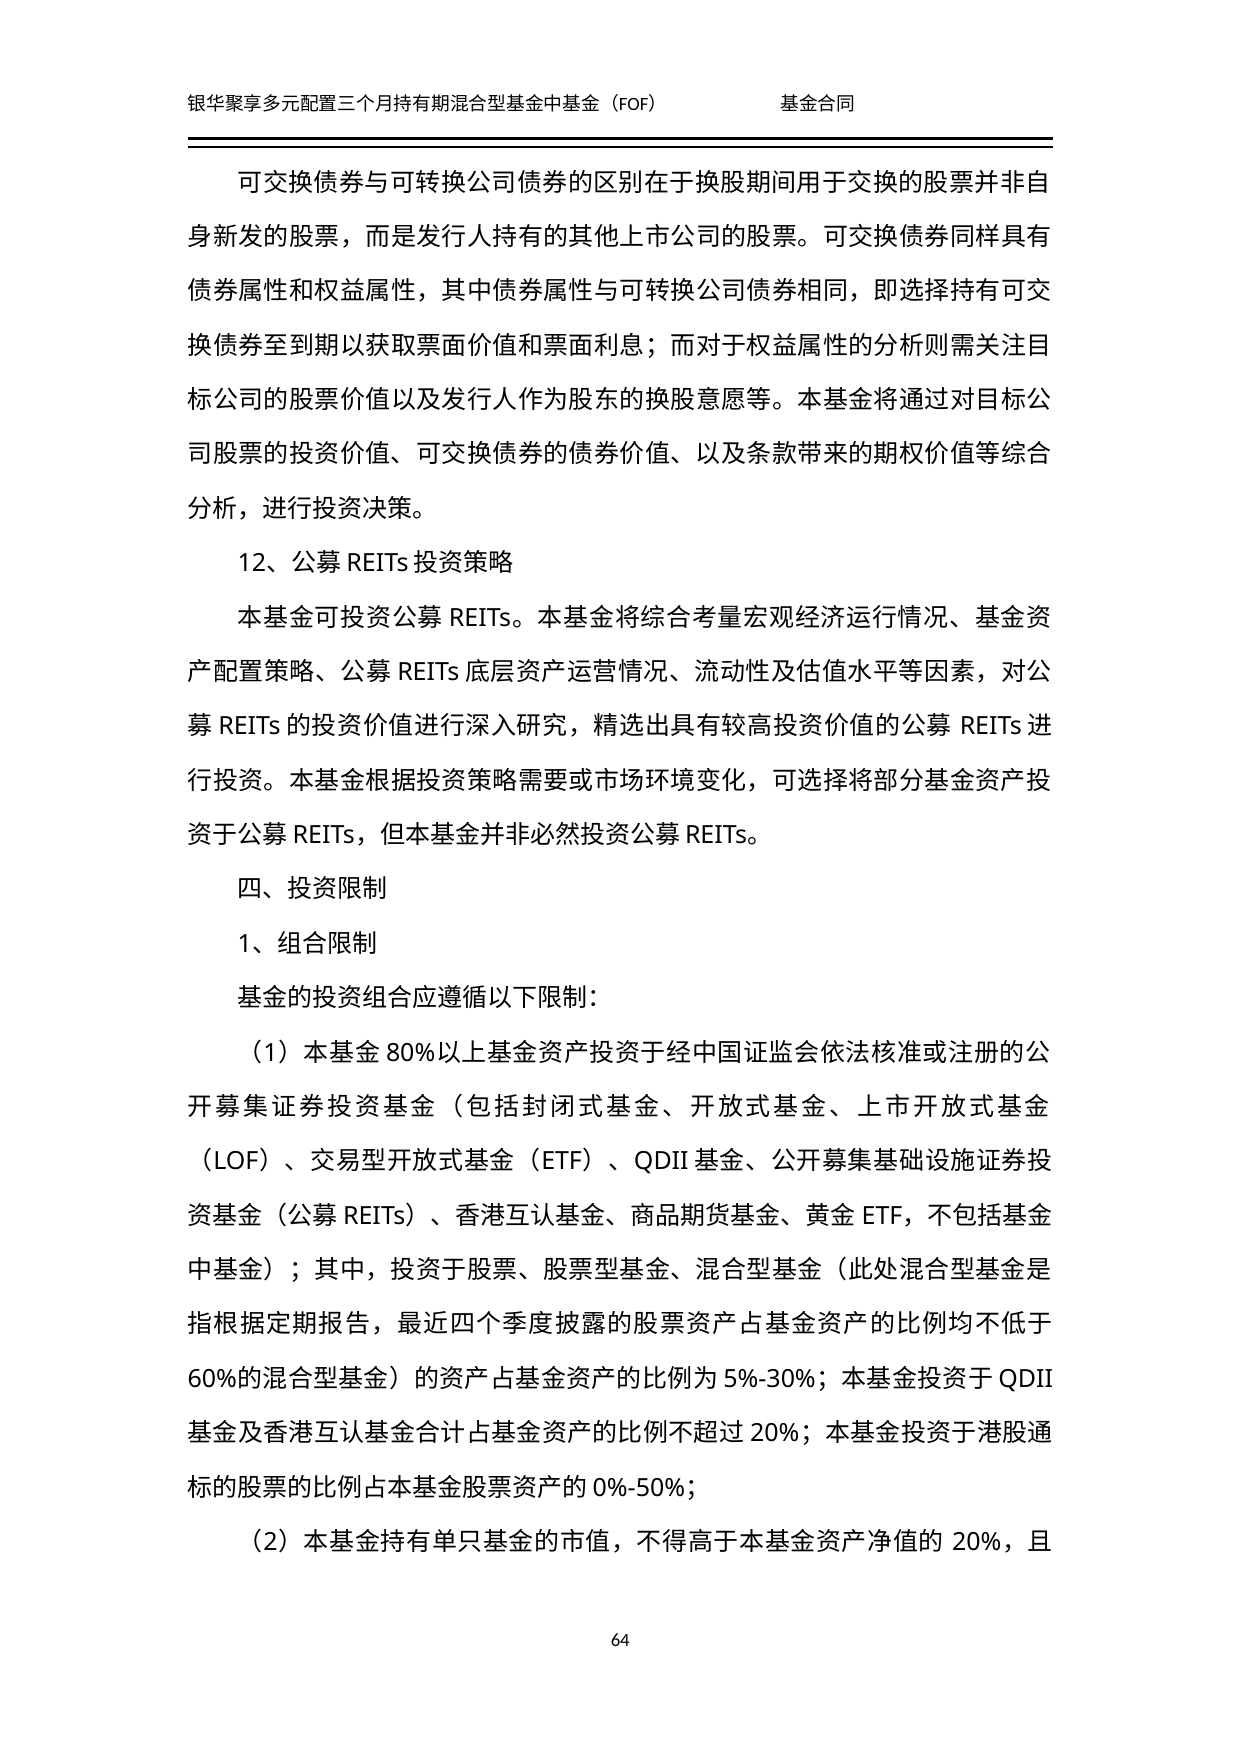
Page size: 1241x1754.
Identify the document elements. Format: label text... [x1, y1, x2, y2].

text 1、组合限制 [187, 923, 1053, 959]
text 本基金可投资公募REITs。本基金将综合考量宏观经济运行情况、基金资产配置策略、公募REITs底层资产运营情况、流动性及估值水平等因素，对公募REITs的投资价值进行深入研究，精选出具有较高投资价值的公募REITs进行投资。本基金根据投资策略需要或市场环境变化，可选择将部分基金资产投资于公募REITs，但本基金并非必然投资公募REITs。 [187, 597, 1053, 851]
text 四、投资限制 [187, 869, 1053, 905]
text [187, 1521, 1053, 1558]
text 可交换债券与可转换公司债券的区别在于换股期间用于交换的股票并非自身新发的股票，而是发行人持有的其他上市公司的股票。可交换债券同样具有债券属性和权益属性，其中债券属性与可转换公司债券相同，即选择持有可交换债券至到期以获取票面价值和票面利息；而对于权益属性的分析则需关注目标公司的股票价值以及发行人作为股东的换股意愿等。本基金将通过对目标公司股票的投资价值、可交换债券的债券价值、以及条款带来的期权价值等综合分析，进行投资决策。 [187, 162, 1053, 524]
text （1）本基金80%以上基金资产投资于经中国证监会依法核准或注册的公开募集证券投资基金（包括封闭式基金、开放式基金、上市开放式基金（LOF）、交易型开放式基金（ETF）、QDII基金、公开募集基础设施证券投资基金（公募REITs）、香港互认基金、商品期货基金、黄金ETF，不包括基金中基金）；其中，投资于股票、股票型基金、混合型基金（此处混合型基金是指根据定期报告，最近四个季度披露的股票资产占基金资产的比例均不低于60%的混合型基金）的资产占基金资产的比例为5%-30%；本基金投资于QDII基金及香港互认基金合计占基金资产的比例不超过20%；本基金投资于港股通标的股票的比例占本基金股票资产的0%-50%； [187, 1032, 1053, 1503]
text 基金的投资组合应遵循以下限制： [187, 978, 1053, 1014]
text 12、公募REITs投资策略 [187, 543, 1053, 579]
